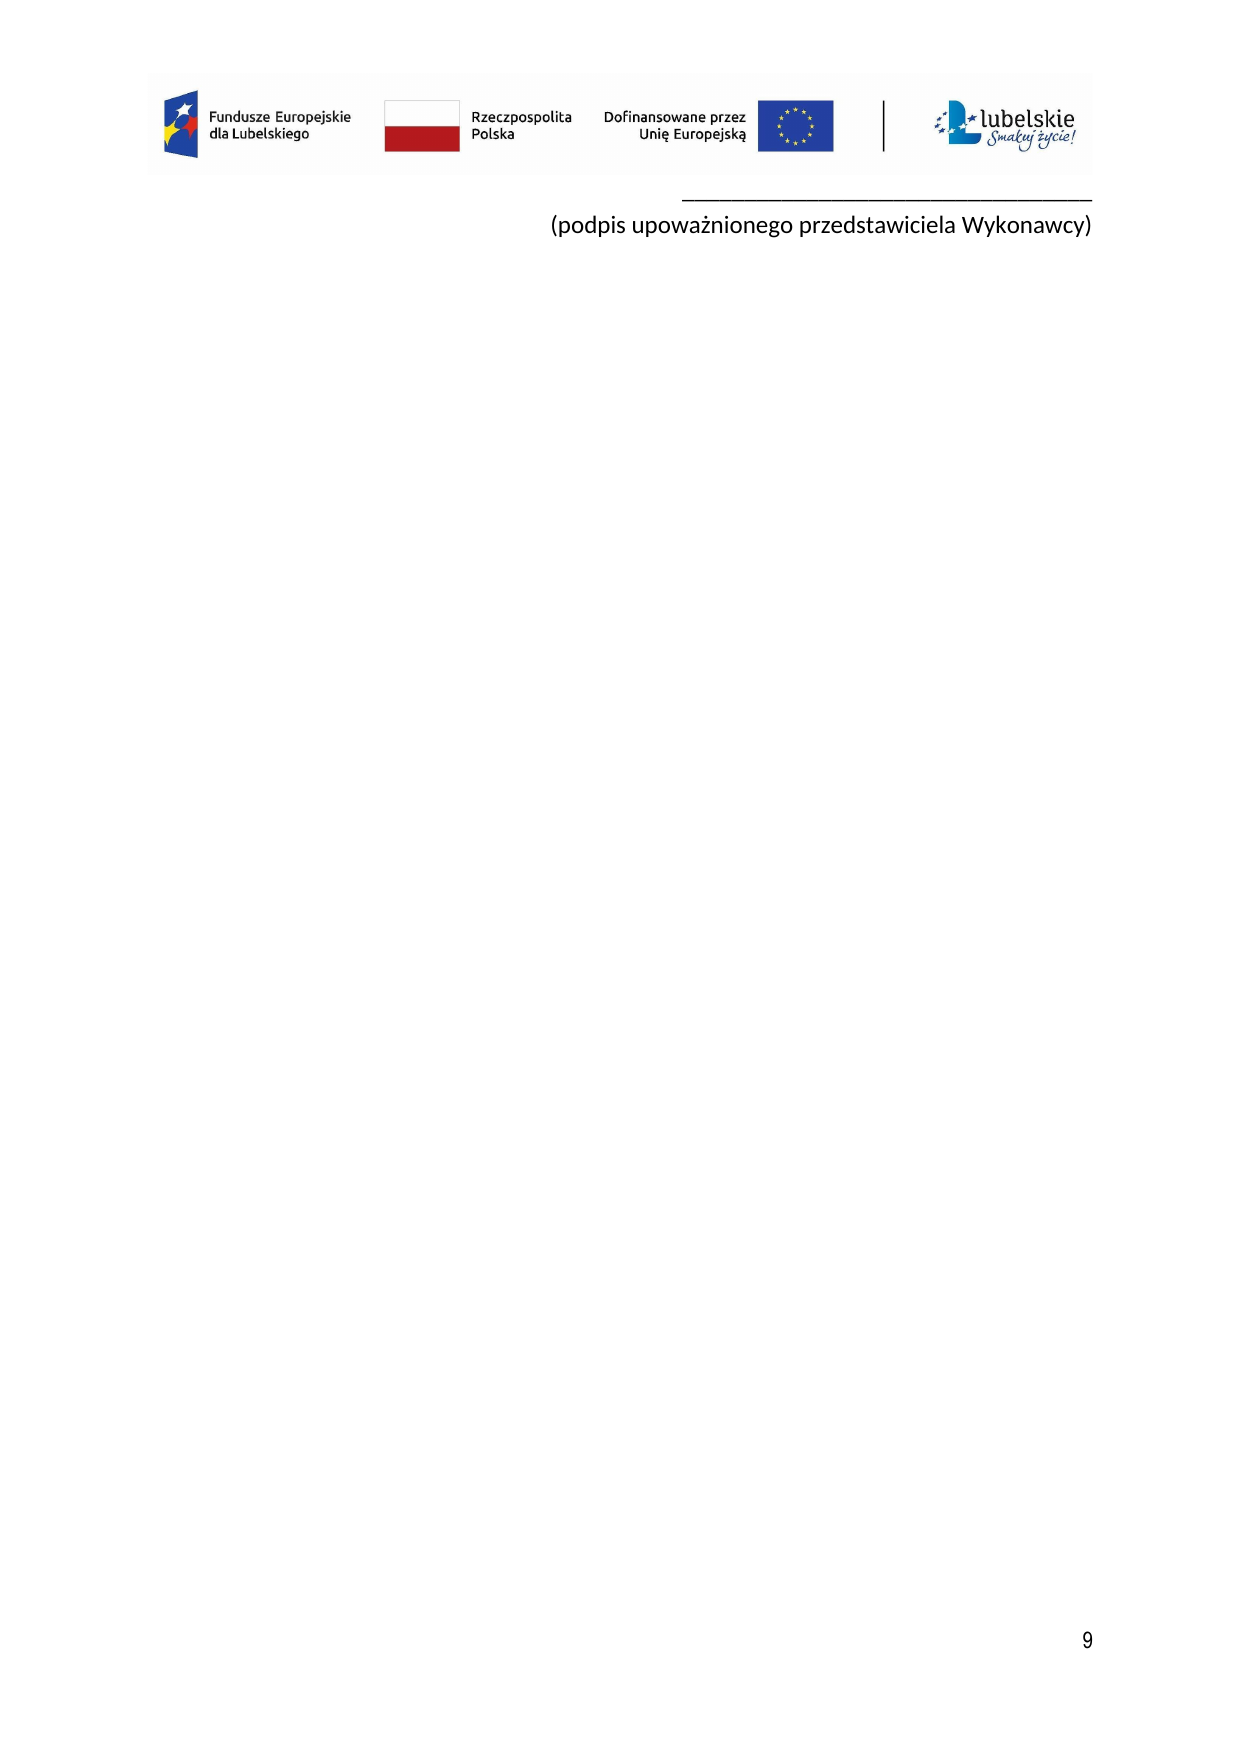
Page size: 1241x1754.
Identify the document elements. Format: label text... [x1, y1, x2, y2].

picture [147, 73, 1093, 175]
text _________________________________ (podpis upoważnionego przedstawiciela Wykonawcy) [148, 175, 1093, 240]
